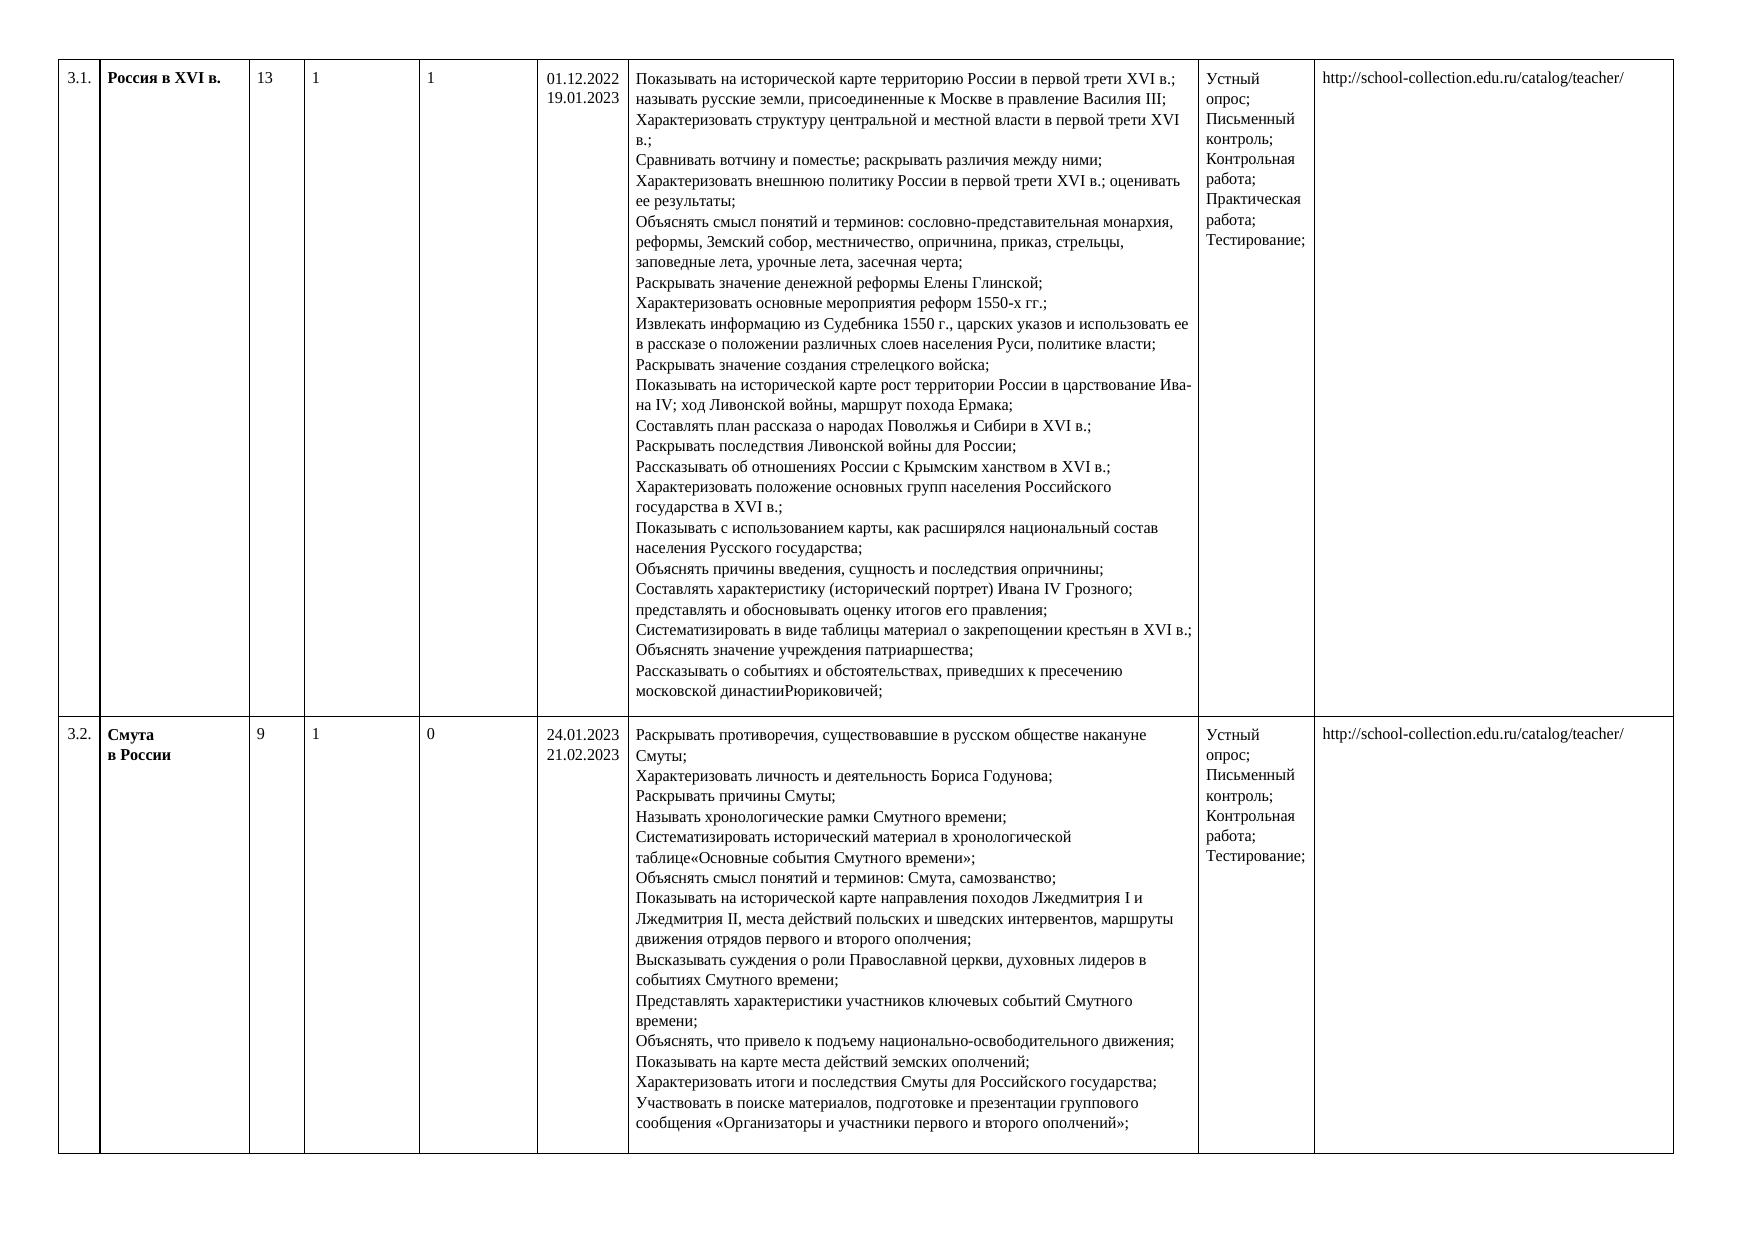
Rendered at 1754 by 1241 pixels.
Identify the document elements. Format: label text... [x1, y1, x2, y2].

table_header 3.1. [59, 60, 99, 716]
table_header Россия в XVI в. [101, 60, 249, 716]
table_cell Раскрывать противоречия, существовавшие в русском обществе накануне Смуты; Характеризовать личность и деятельность Бориса Годунова; Раскрывать причины Смуты; Называть хронологические рамки Смутного времени; Систематизировать исторический материал в хронологической таблице«Основные события Смутного времени»; Объяснять смысл понятий и терминов: Смута, самозванство; Показывать на исторической карте направления походов Лжедмитрия I и Лжедмитрия II, места действий польских и шведских интервентов, маршруты движения отрядов первого и второго ополчения; Высказывать суждения о роли Православной церкви, духовных лидеров в событиях Смутного времени; Представлять характеристики участников ключевых событий Смутного времени; Объяснять, что привело к подъему национально-освободительного движения; Показывать на карте места действий земских ополчений; Характеризовать итоги и последствия Смуты для Российского государства; Участвовать в поиске материалов, подготовке и презентации группового сообщения «Организаторы и участники первого и второго ополчений»; [629, 717, 1198, 1153]
table_cell 3.2. [59, 717, 99, 1153]
table_cell 0 [420, 717, 537, 1153]
table_header 13 [250, 60, 304, 716]
table_header Устный опрос; Письменный контроль; Контрольная работа; Практическая работа; Тестирование; [1199, 60, 1314, 716]
table_header 01.12.2022 19.01.2023 [538, 60, 628, 716]
table_cell 9 [250, 717, 304, 1153]
table_header 1 [420, 60, 537, 716]
table_cell http://school-collection.edu.ru/catalog/teacher/ [1315, 717, 1673, 1153]
table_cell Смута в России [101, 717, 249, 1153]
table_header Показывать на исторической карте территорию России в первой трети XVI в.; называть русские земли, присоединенные к Москве в правление Василия III; Характеризовать структуру центральной и местной власти в первой трети XVI в.; Сравнивать вотчину и поместье; раскрывать различия между ними; Характеризовать внешнюю политику России в первой трети XVI в.; оценивать ее результаты; Объяснять смысл понятий и терминов: сословно-представительная монархия, реформы, Земский собор, местничество, опричнина, приказ, стрельцы, заповедные лета, урочные лета, засечная черта; Раскрывать значение денежной реформы Елены Глинской; Характеризовать основные мероприятия реформ 1550-х гг.; Извлекать информацию из Судебника 1550 г., царских указов и использовать ее в рассказе о положении различных слоев населения Руси, политике власти; Раскрывать значение создания стрелецкого войска; Показывать на исторической карте рост территории России в царствование Ива-на IV; ход Ливонской войны, маршрут похода Ермака; Составлять план рассказа о народах Поволжья и Сибири в XVI в.; Раскрывать последствия Ливонской войны для России; Рассказывать об отношениях России с Крымским ханством в XVI в.; Характеризовать положение основных групп населения Российского государства в XVI в.; Показывать с использованием карты, как расширялся национальный состав населения Русского государства; Объяснять причины введения, сущность и последствия опричнины; Составлять характеристику (исторический портрет) Ивана IV Грозного; представлять и обосновывать оценку итогов его правления; Систематизировать в виде таблицы материал о закрепощении крестьян в XVI в.; Объяснять значение учреждения патриаршества; Рассказывать о событиях и обстоятельствах, приведших к пресечению московской династииРюриковичей; [629, 60, 1198, 716]
table_header http://school-collection.edu.ru/catalog/teacher/ [1315, 60, 1673, 716]
table_cell Устный опрос; Письменный контроль; Контрольная работа; Тестирование; [1199, 717, 1314, 1153]
table_cell 24.01.2023 21.02.2023 [538, 717, 628, 1153]
table_cell 1 [305, 717, 419, 1153]
table_header 1 [305, 60, 419, 716]
